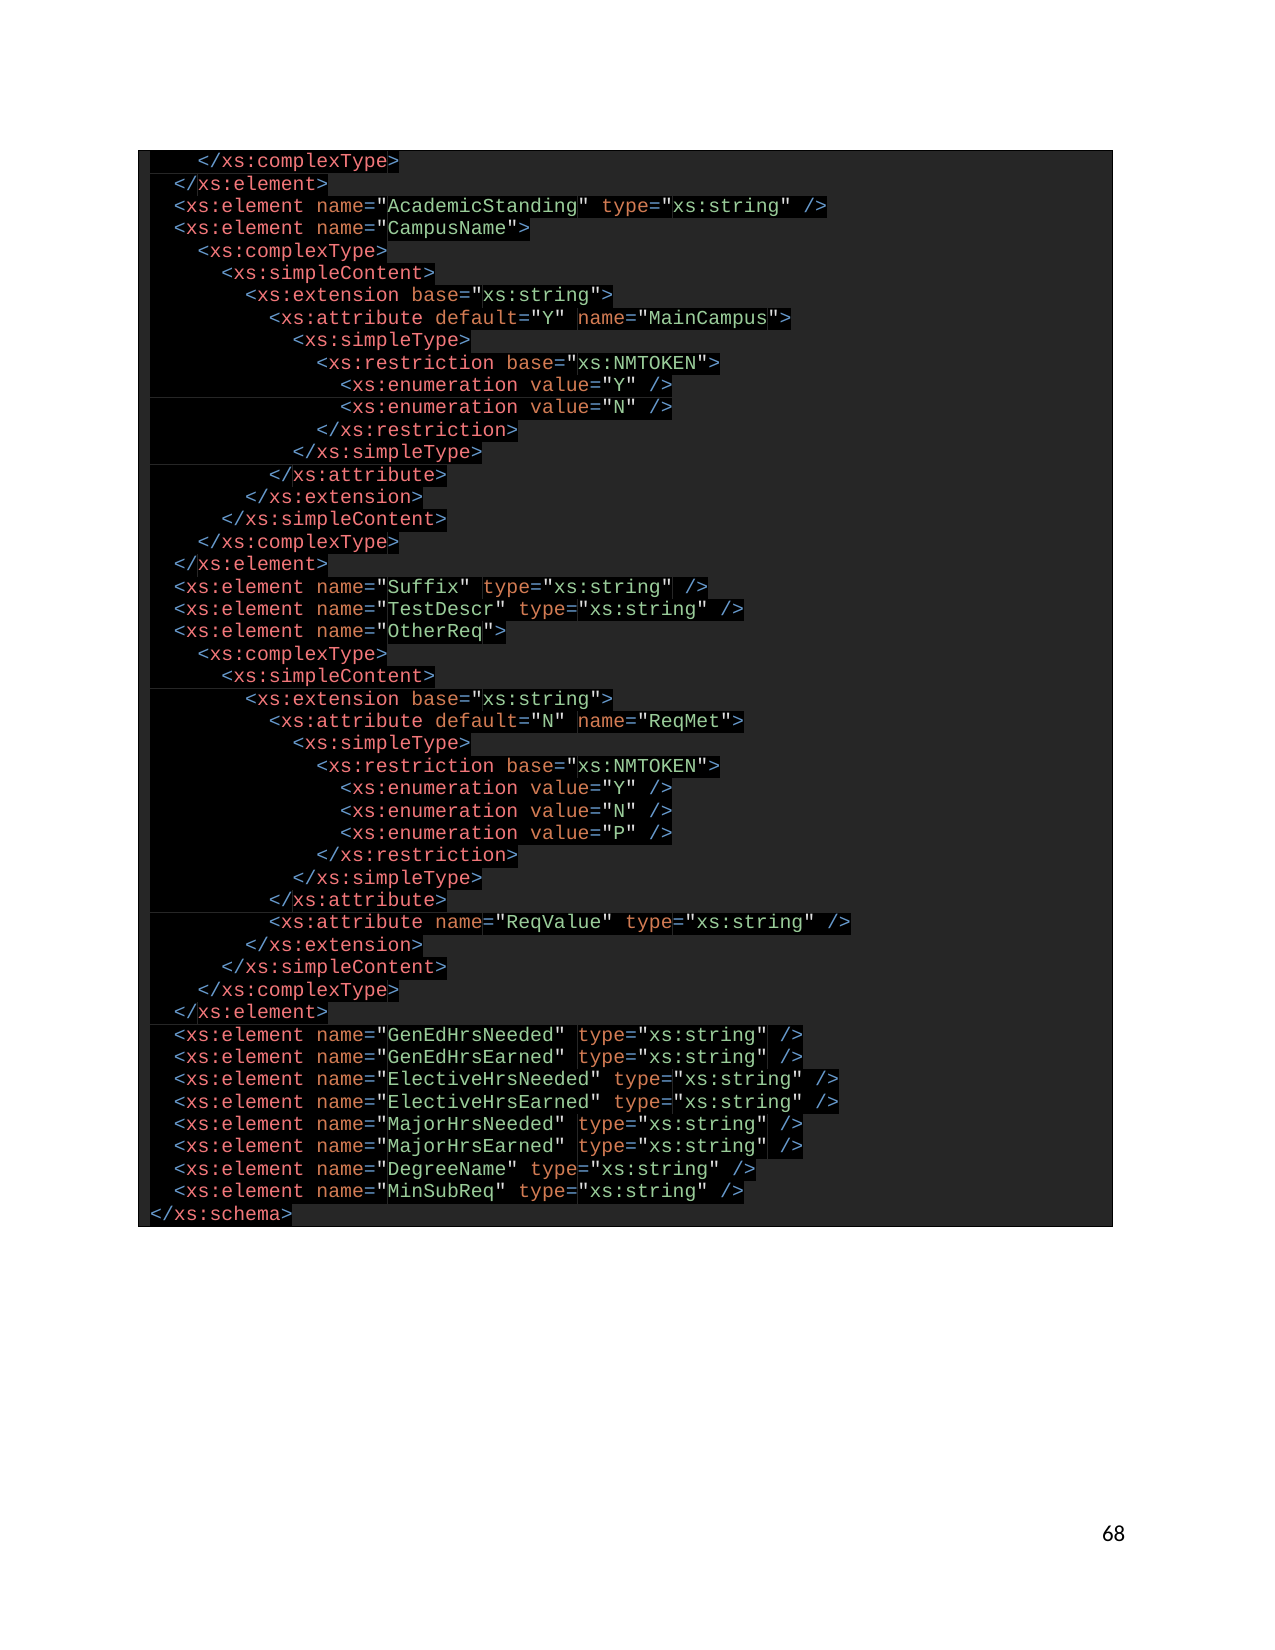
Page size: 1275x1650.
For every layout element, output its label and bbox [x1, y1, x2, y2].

table_header [139, 151, 1112, 1226]
